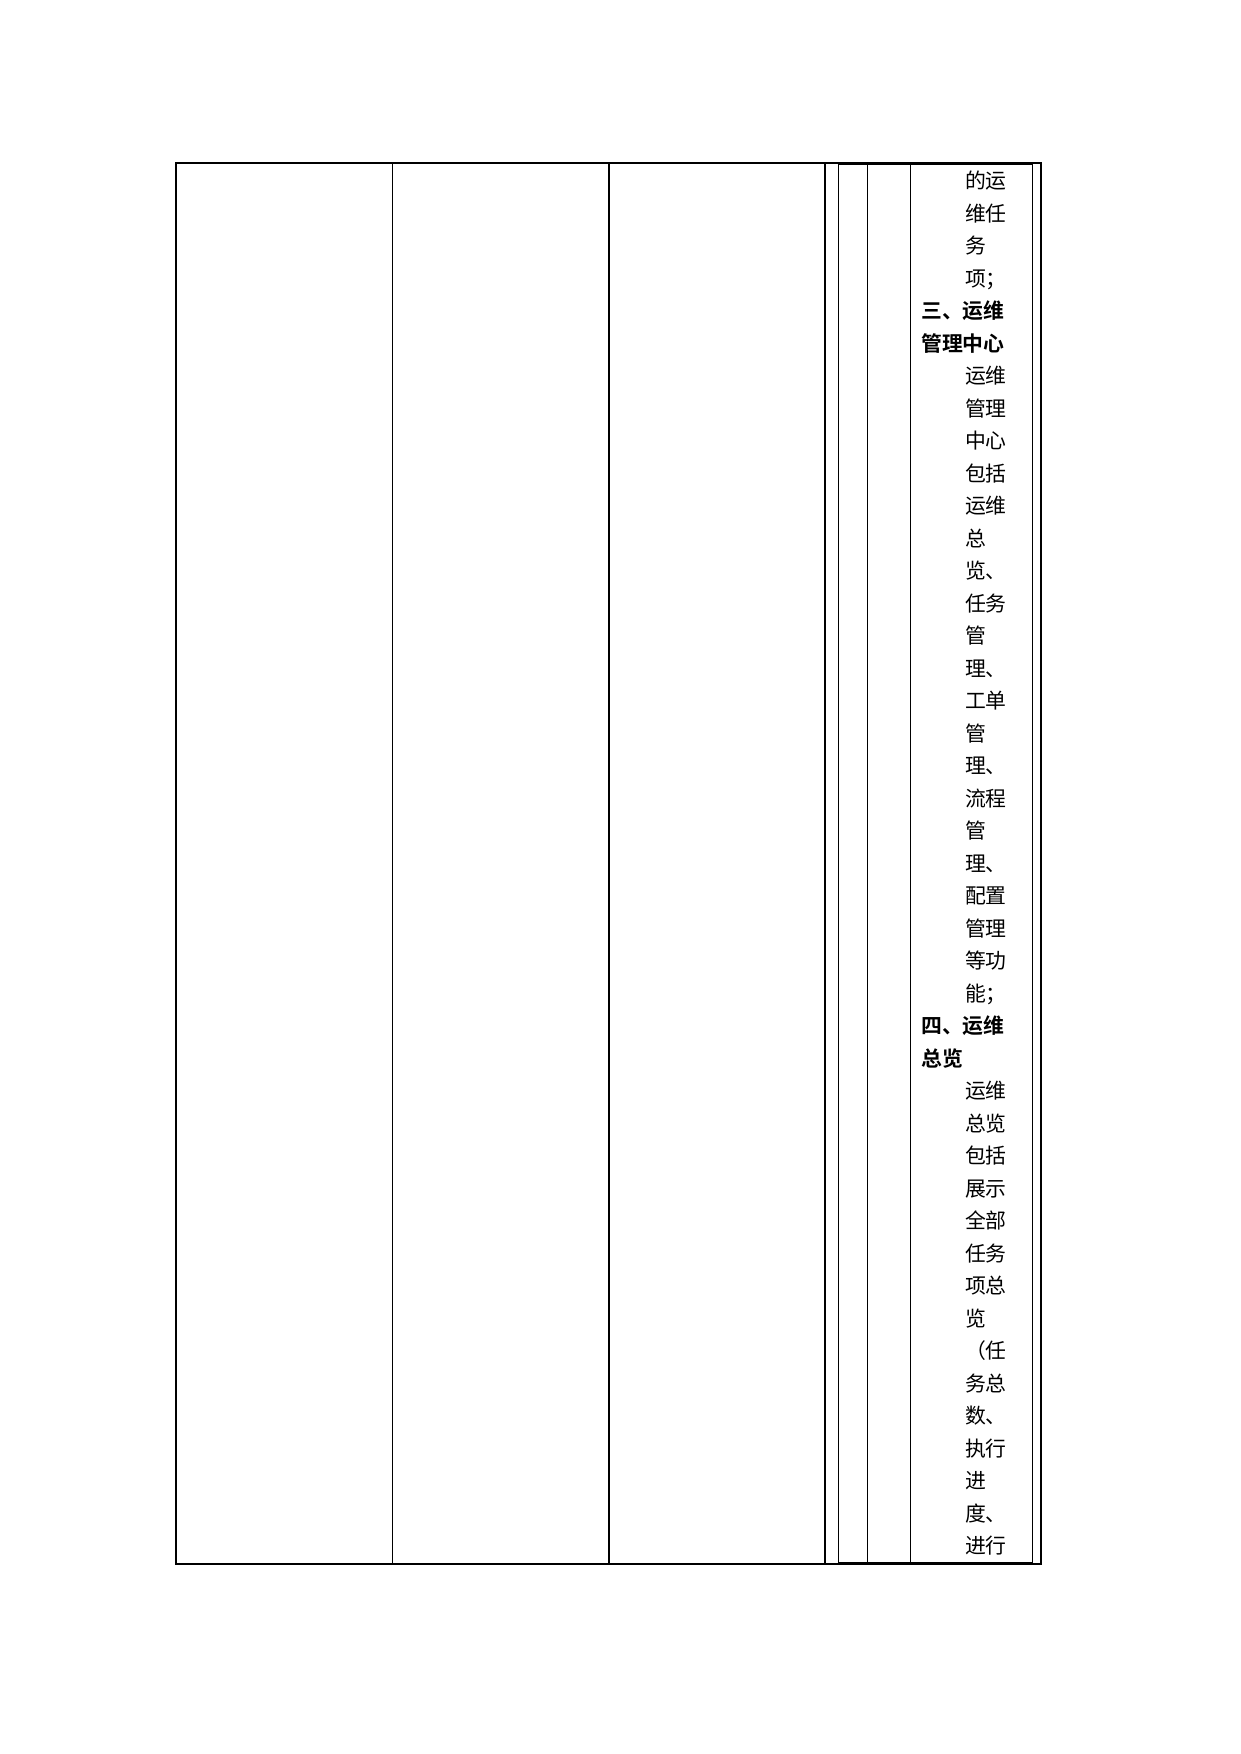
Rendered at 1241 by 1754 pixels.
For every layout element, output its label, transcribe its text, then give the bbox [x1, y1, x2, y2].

table_cell [177, 164, 392, 1563]
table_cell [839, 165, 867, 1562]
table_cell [911, 165, 1032, 1562]
table_cell 1 [393, 164, 608, 1563]
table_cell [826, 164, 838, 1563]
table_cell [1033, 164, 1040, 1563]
table_cell [610, 164, 824, 1563]
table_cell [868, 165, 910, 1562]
